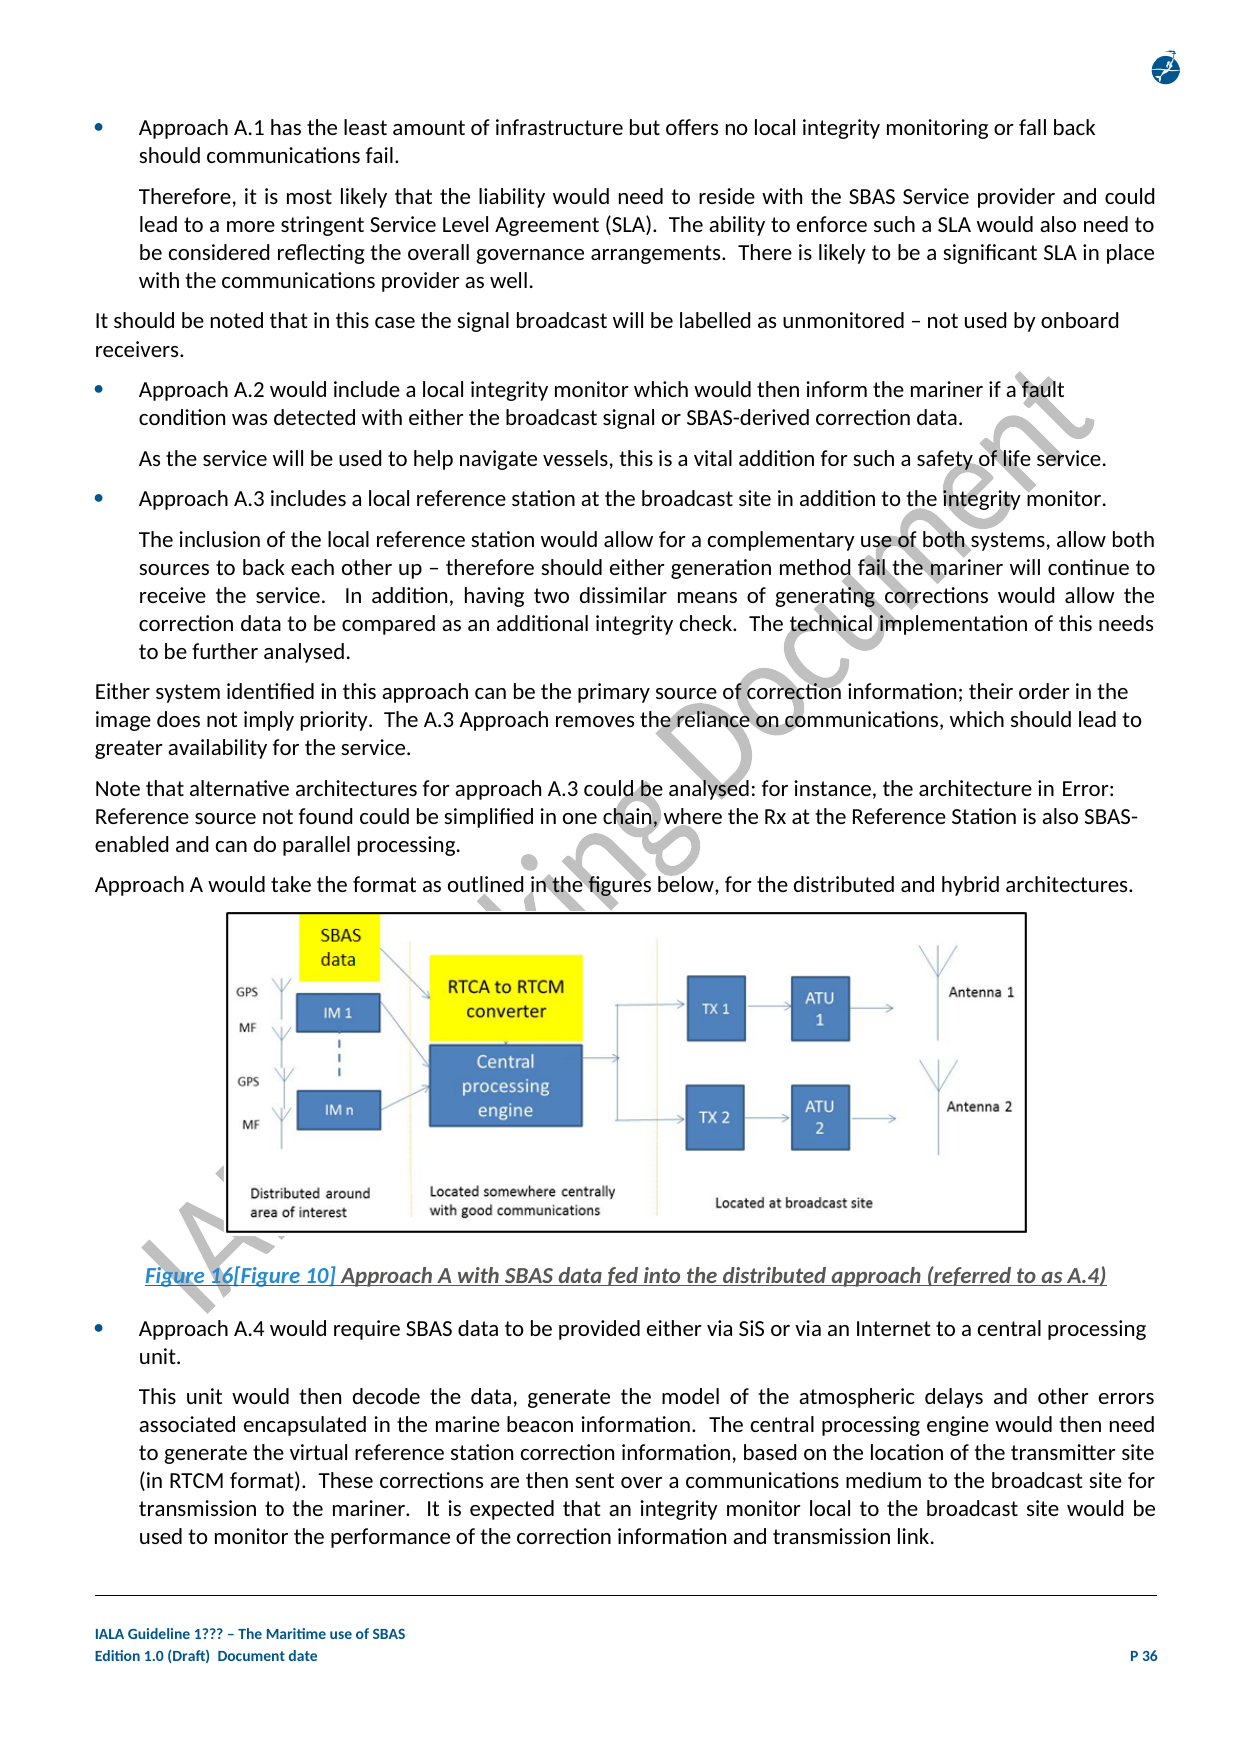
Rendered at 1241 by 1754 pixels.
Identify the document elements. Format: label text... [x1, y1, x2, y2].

text Either system identified in this approach can be the primary source of correction information; their order in the image does not imply priority. The A.3 Approach removes the reliance on communications, which should lead to greater availability for the service. [94, 677, 1157, 761]
text Approach A.1 has the least amount of infrastructure but offers no local integrity monitoring or fall back should communications fail. [94, 113, 1157, 169]
picture [223, 911, 1029, 1236]
picture [1120, 0, 1239, 119]
text As the service will be used to help navigate vessels, this is a vital addition for such a safety of life service. [139, 444, 1157, 472]
text The inclusion of the local reference station would allow for a complementary use of both systems, allow both sources to back each other up – therefore should either generation method fail the mariner will continue to receive the service. In addition, having two dissimilar means of generating corrections would allow the correction data to be compared as an additional integrity check. The technical implementation of this needs to be further analysed. [139, 525, 1157, 665]
text Approach A.3 includes a local reference station at the broadcast site in addition to the integrity monitor. [94, 484, 1157, 512]
text Approach A.4 would require SBAS data to be provided either via SiS or via an Internet to a central processing unit. [94, 1314, 1157, 1370]
text It should be noted that in this case the signal broadcast will be labelled as unmonitored – not used by onboard receivers. [94, 307, 1157, 363]
text Therefore, it is most likely that the liability would need to reside with the SBAS Service provider and could lead to a more stringent Service Level Agreement (SLA). The ability to enforce such a SLA would also need to be considered reflecting the overall governance arrangements. There is likely to be a significant SLA in place with the communications provider as well. [139, 182, 1157, 294]
text Approach A.2 would include a local integrity monitor which would then inform the mariner if a fault condition was detected with either the broadcast signal or SBAS-derived correction data. [94, 375, 1157, 431]
text Approach A with SBAS data fed into the distributed approach (referred to as A.4) [94, 1261, 1157, 1289]
text Approach A would take the format as outlined in the figures below, for the distributed and hybrid architectures. [94, 871, 1157, 898]
text This unit would then decode the data, generate the model of the atmospheric delays and other errors associated encapsulated in the marine beacon information. The central processing engine would then need to generate the virtual reference station correction information, based on the location of the transmitter site (in RTCM format). These corrections are then sent over a communications medium to the broadcast site for transmission to the mariner. It is expected that an integrity monitor local to the broadcast site would be used to monitor the performance of the correction information and transmission link. [139, 1382, 1157, 1551]
